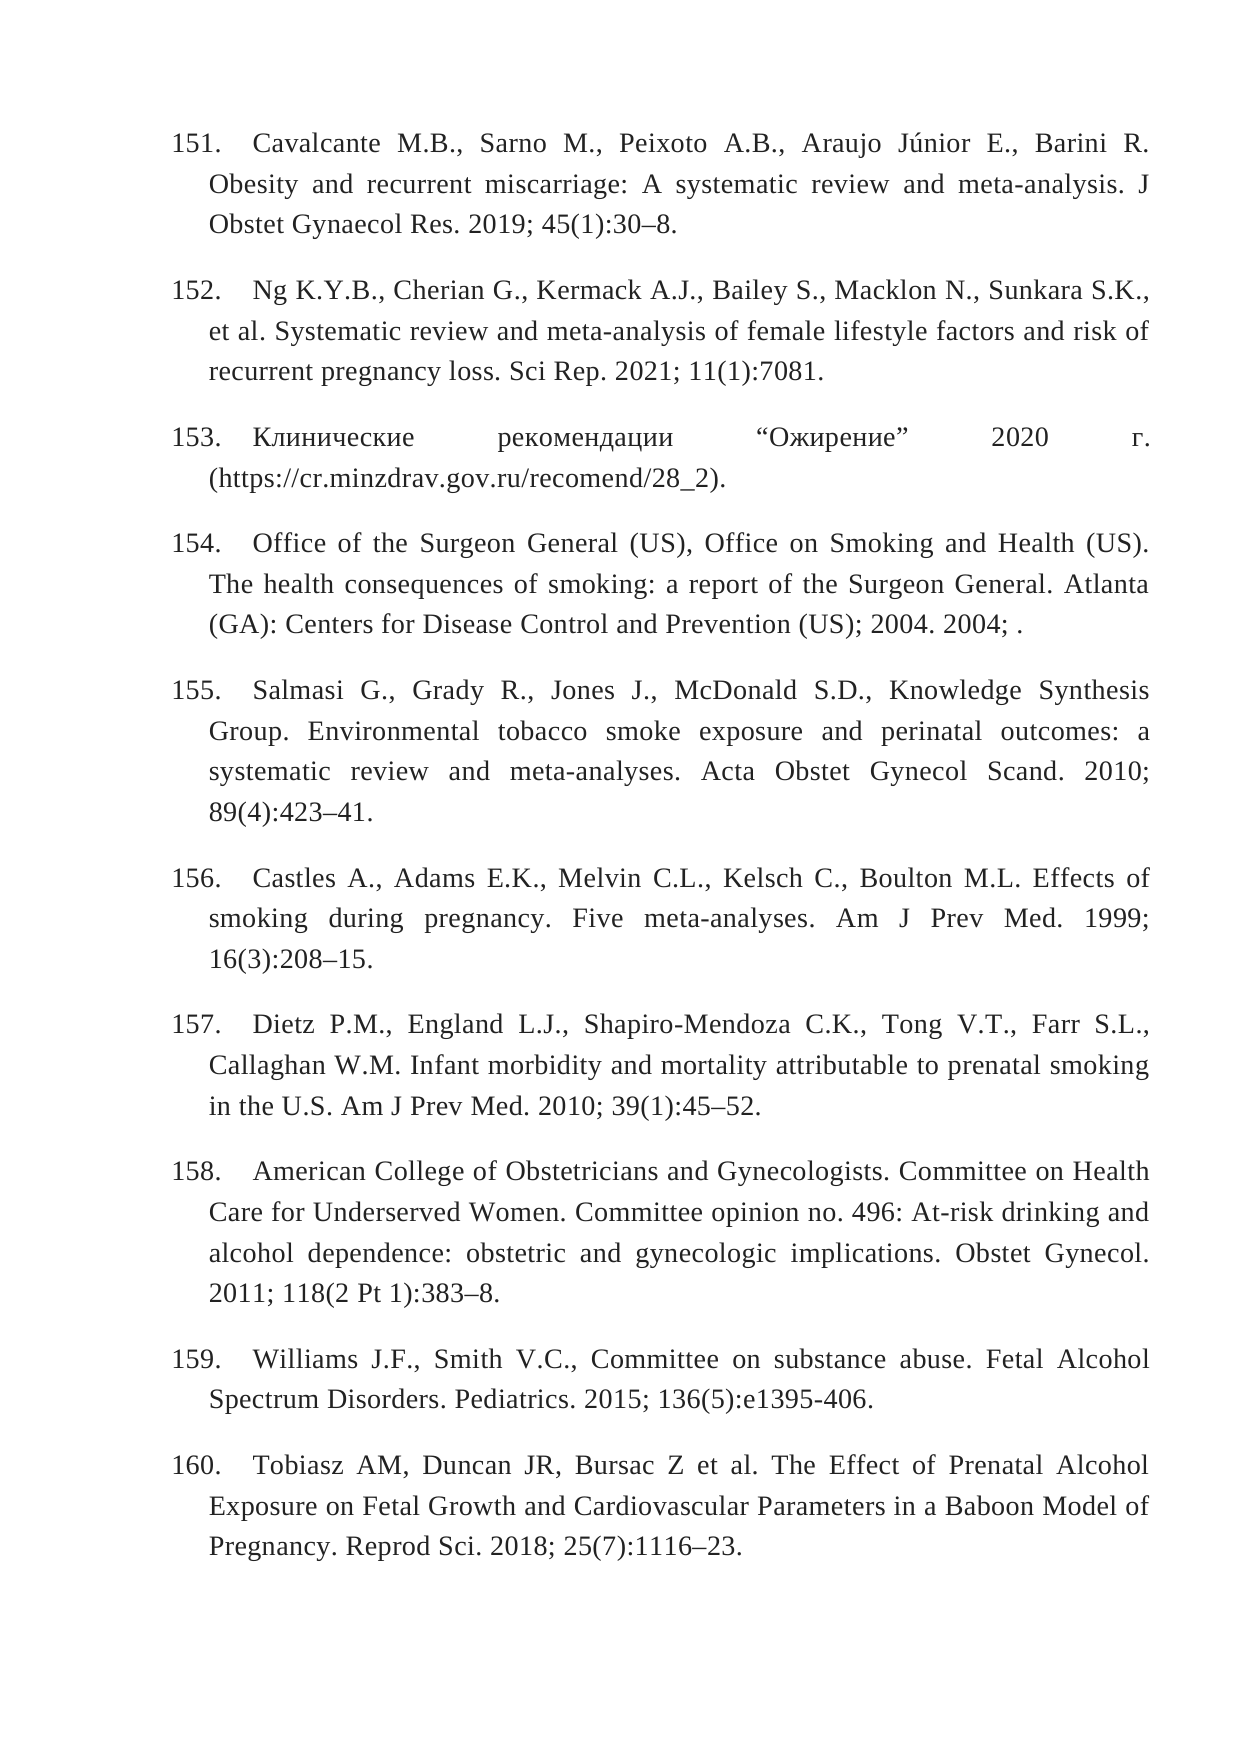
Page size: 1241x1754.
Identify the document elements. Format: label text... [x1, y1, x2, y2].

list Office of the Surgeon General (US), Office on Smoking and Health (US). The health consequences of smoking: a report of the Surgeon General. Atlanta (GA): Centers for Disease Control and Prevention (US); 2004. 2004; . [171, 518, 1152, 640]
list Castles A., Adams E.K., Melvin C.L., Kelsch C., Boulton M.L. Effects of smoking during pregnancy. Five meta-analyses. Am J Prev Med. 1999; 16(3):208–15. [171, 852, 1152, 974]
list Salmasi G., Grady R., Jones J., McDonald S.D., Knowledge Synthesis Group. Environmental tobacco smoke exposure and perinatal outcomes: a systematic review and meta-analyses. Acta Obstet Gynecol Scand. 2010; 89(4):423–41. [171, 665, 1152, 827]
list Клинические рекомендации “Ожирение” 2020 г. (https://cr.minzdrav.gov.ru/recomend/28_2). [171, 412, 1152, 493]
list Tobiasz AM, Duncan JR, Bursac Z et al. The Effect of Prenatal Alcohol Exposure on Fetal Growth and Cardiovascular Parameters in a Baboon Model of Pregnancy. Reprod Sci. 2018; 25(7):1116–23. [171, 1440, 1152, 1562]
list Ng K.Y.B., Cherian G., Kermack A.J., Bailey S., Macklon N., Sunkara S.K., et al. Systematic review and meta-analysis of female lifestyle factors and risk of recurrent pregnancy loss. Sci Rep. 2021; 11(1):7081. [171, 265, 1152, 387]
list American College of Obstetricians and Gynecologists. Committee on Health Care for Underserved Women. Committee opinion no. 496: At-risk drinking and alcohol dependence: obstetric and gynecologic implications. Obstet Gynecol. 2011; 118(2 Pt 1):383–8. [171, 1146, 1152, 1309]
list Cavalcante M.B., Sarno M., Peixoto A.B., Araujo Júnior E., Barini R. Obesity and recurrent miscarriage: A systematic review and meta-analysis. J Obstet Gynaecol Res. 2019; 45(1):30–8. [171, 118, 1152, 240]
list Williams J.F., Smith V.C., Committee on substance abuse. Fetal Alcohol Spectrum Disorders. Pediatrics. 2015; 136(5):e1395-406. [171, 1334, 1152, 1415]
list Dietz P.M., England L.J., Shapiro-Mendoza C.K., Tong V.T., Farr S.L., Callaghan W.M. Infant morbidity and mortality attributable to prenatal smoking in the U.S. Am J Prev Med. 2010; 39(1):45–52. [171, 999, 1152, 1121]
